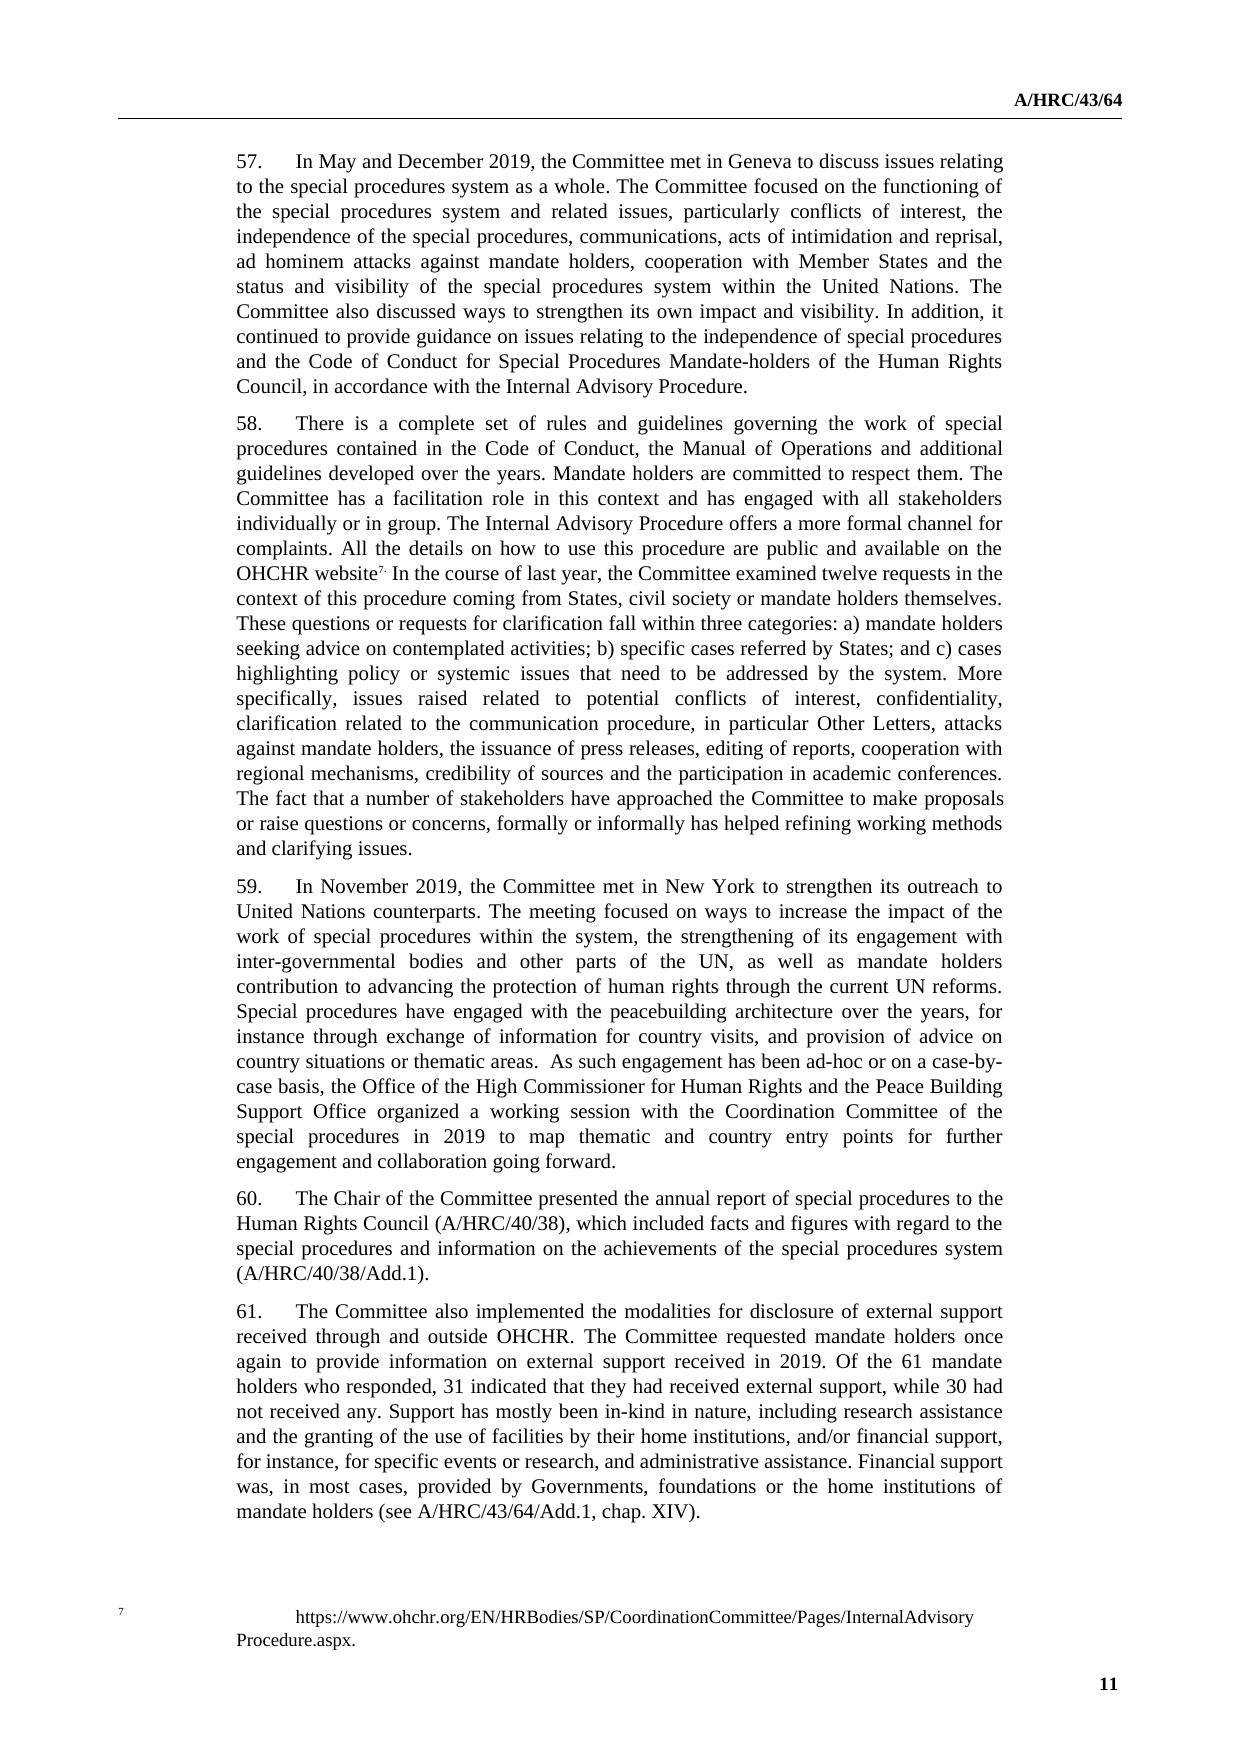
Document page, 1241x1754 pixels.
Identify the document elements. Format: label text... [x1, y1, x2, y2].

list There is a complete set of rules and guidelines governing the work of special procedures contained in the Code of Conduct, the Manual of Operations and additional guidelines developed over the years. Mandate holders are committed to respect them. The Committee has a facilitation role in this context and has engaged with all stakeholders individually or in group. The Internal Advisory Procedure offers a more formal channel for complaints. All the details on how to use this procedure are public and available on the OHCHR website. In the course of last year, the Committee examined twelve requests in the context of this procedure coming from States, civil society or mandate holders themselves. These questions or requests for clarification fall within three categories: a) mandate holders seeking advice on contemplated activities; b) specific cases referred by States; and c) cases highlighting policy or systemic issues that need to be addressed by the system. More specifically, issues raised related to potential conflicts of interest, confidentiality, clarification related to the communication procedure, in particular Other Letters, attacks against mandate holders, the issuance of press releases, editing of reports, cooperation with regional mechanisms, credibility of sources and the participation in academic conferences. The fact that a number of stakeholders have approached the Committee to make proposals or raise questions or concerns, formally or informally has helped refining working methods and clarifying issues. [236, 410, 1004, 860]
list In May and December 2019, the Committee met in Geneva to discuss issues relating to the special procedures system as a whole. The Committee focused on the functioning of the special procedures system and related issues, particularly conflicts of interest, the independence of the special procedures, communications, acts of intimidation and reprisal, ad hominem attacks against mandate holders, cooperation with Member States and the status and visibility of the special procedures system within the United Nations. The Committee also discussed ways to strengthen its own impact and visibility. In addition, it continued to provide guidance on issues relating to the independence of special procedures and the Code of Conduct for Special Procedures Mandate-holders of the Human Rights Council, in accordance with the Internal Advisory Procedure. [236, 148, 1004, 398]
list In November 2019, the Committee met in New York to strengthen its outreach to United Nations counterparts. The meeting focused on ways to increase the impact of the work of special procedures within the system, the strengthening of its engagement with inter-governmental bodies and other parts of the UN, as well as mandate holders contribution to advancing the protection of human rights through the current UN reforms. Special procedures have engaged with the peacebuilding architecture over the years, for instance through exchange of information for country visits, and provision of advice on country situations or thematic areas. As such engagement has been ad-hoc or on a case-by-case basis, the Office of the High Commissioner for Human Rights and the Peace Building Support Office organized a working session with the Coordination Committee of the special procedures in 2019 to map thematic and country entry points for further engagement and collaboration going forward. [236, 873, 1004, 1173]
list The Committee also implemented the modalities for disclosure of external support received through and outside OHCHR. The Committee requested mandate holders once again to provide information on external support received in 2019. Of the 61 mandate holders who responded, 31 indicated that they had received external support, while 30 had not received any. Support has mostly been in-kind in nature, including research assistance and the granting of the use of facilities by their home institutions, and/or financial support, for instance, for specific events or research, and administrative assistance. Financial support was, in most cases, provided by Governments, foundations or the home institutions of mandate holders (see A/HRC/43/64/Add.1, chap. XIV). [236, 1298, 1004, 1523]
list The Chair of the Committee presented the annual report of special procedures to the Human Rights Council (A/HRC/40/38), which included facts and figures with regard to the special procedures and information on the achievements of the special procedures system (A/HRC/40/38/Add.1). [236, 1185, 1004, 1285]
